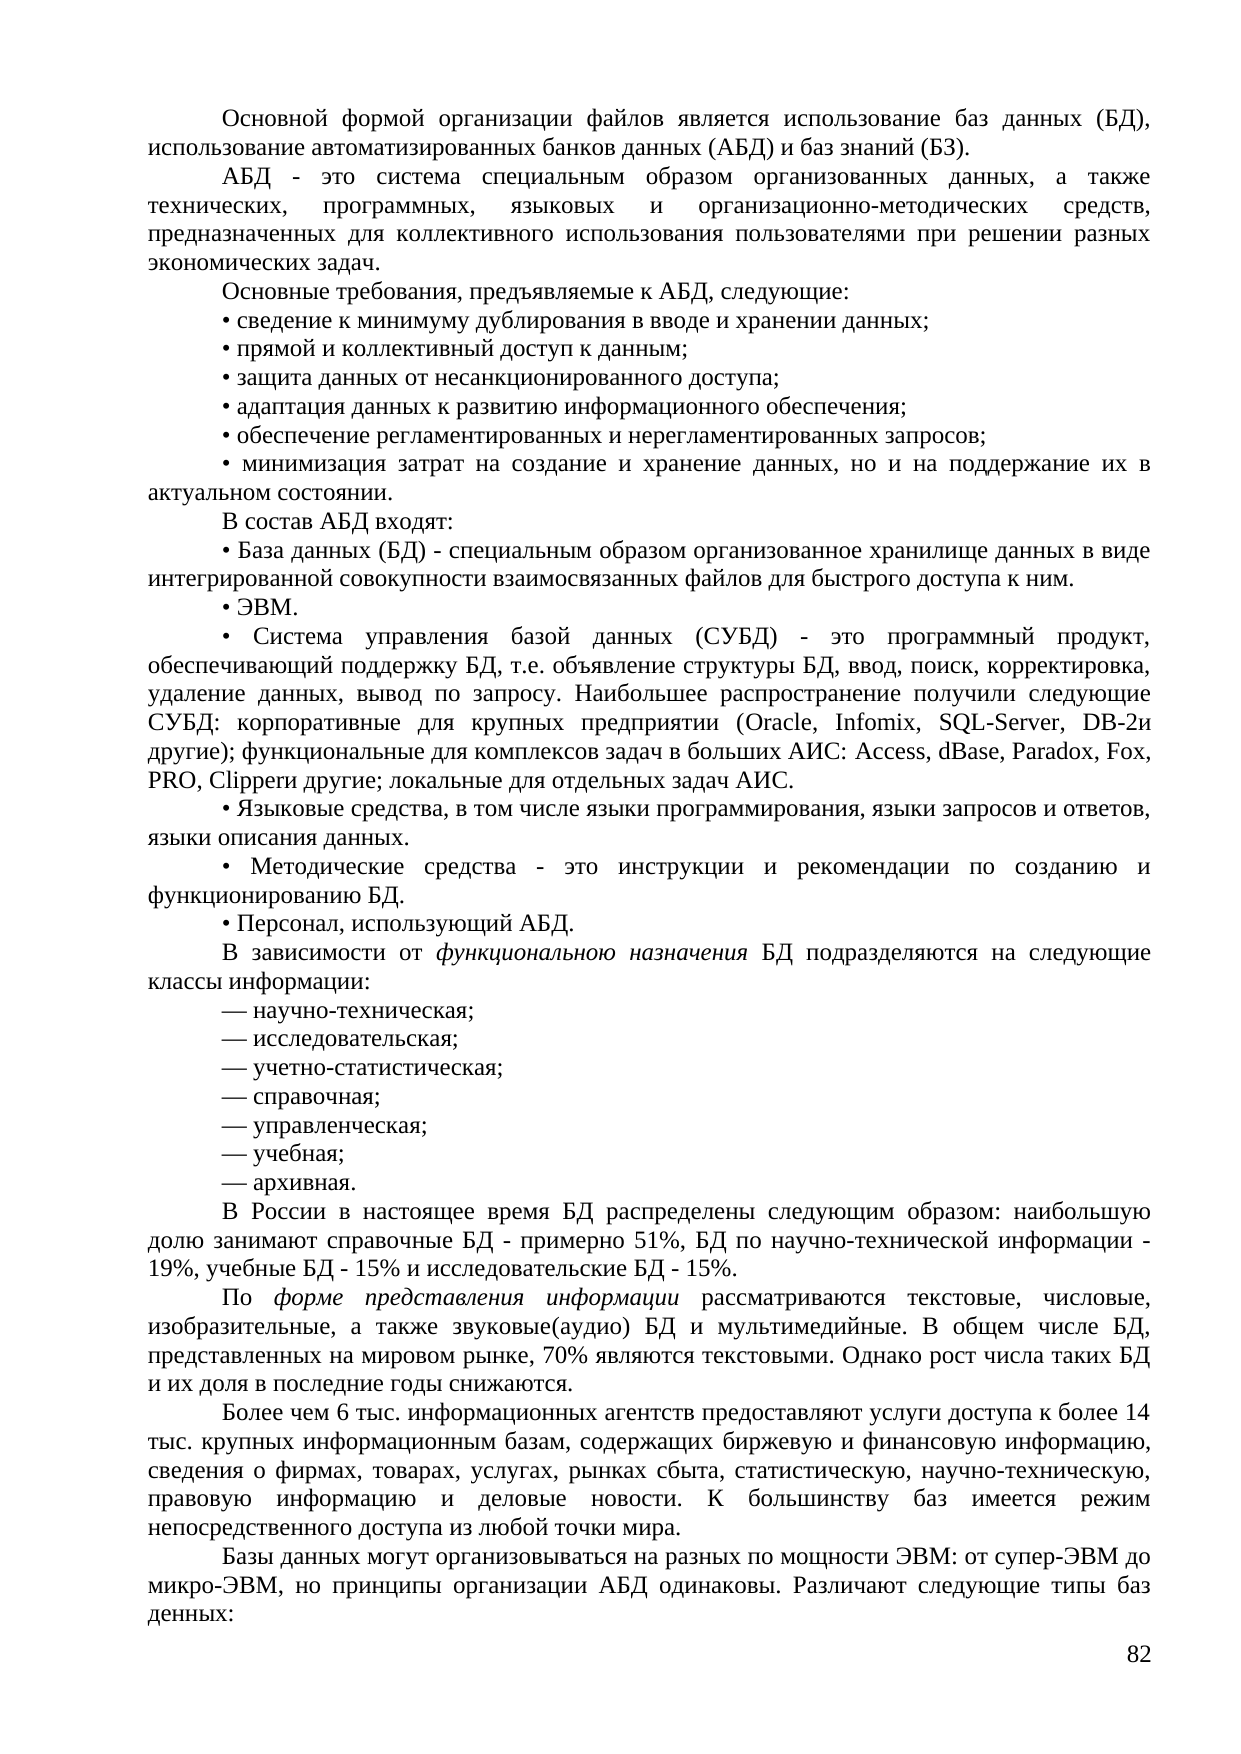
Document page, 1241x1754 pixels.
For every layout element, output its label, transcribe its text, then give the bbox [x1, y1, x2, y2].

text • ЭВМ. [148, 592, 1152, 621]
text В России в настоящее время БД распределены следующим образом: наибольшую долю занимают справочные БД - примерно 51%, БД по научно-технической информации - 19%, учебные БД - 15% и исследовательские БД - 15%. [148, 1196, 1152, 1282]
text По форме представления информации рассматриваются текстовые, числовые, изобразительные, а также звуковые(аудио) БД и мультимедийные. В общем числе БД, представленных на мировом рынке, 70% являются текстовыми. Однако рост числа таких БД и их доля в последние годы снижаются. [148, 1282, 1152, 1397]
text В зависимости от функциональною назначения БД подразделяются на следующие классы информации: [148, 937, 1152, 995]
text • защита данных от несанкционированного доступа; [148, 362, 1152, 391]
text Базы данных могут организовываться на разных по мощности ЭВМ: от супер-ЭВМ до микро-ЭВМ, но принципы организации АБД одинаковы. Различают следующие типы баз денных: [148, 1541, 1152, 1627]
text — управленческая; [148, 1110, 1152, 1138]
text • Персонал, использующий АБД. [148, 908, 1152, 937]
text • Методические средства - это инструкции и рекомендации по созданию и функционированию БД. [148, 851, 1152, 908]
text В состав АБД входят: [148, 506, 1152, 535]
text — исследовательская; [148, 1023, 1152, 1052]
text • минимизация затрат на создание и хранение данных, но и на поддержание их в актуальном состоянии. [148, 448, 1152, 506]
text • Языковые средства, в том числе языки программирования, языки запросов и ответов, языки описания данных. [148, 793, 1152, 851]
text • прямой и коллективный доступ к данным; [148, 333, 1152, 362]
text Основные требования, предъявляемые к АБД, следующие: [148, 276, 1152, 305]
text Основной формой организации файлов является использование баз данных (БД), использование автоматизированных банков данных (АБД) и баз знаний (БЗ). [148, 103, 1152, 161]
text Более чем 6 тыс. информационных агентств предоставляют услуги доступа к более 14 тыс. крупных информационным базам, содержащих биржевую и финансовую информацию, сведения о фирмах, товарах, услугах, рынках сбыта, статистическую, научно-техническую, правовую информацию и деловые новости. К большинству баз имеется режим непосредственного доступа из любой точки мира. [148, 1397, 1152, 1541]
text — научно-техническая; [148, 995, 1152, 1023]
text • сведение к минимуму дублирования в вводе и хранении данных; [148, 305, 1152, 333]
text — архивная. [148, 1167, 1152, 1196]
text — учебная; [148, 1138, 1152, 1167]
text • Система управления базой данных (СУБД) - это программный продукт, обеспечивающий поддержку БД, т.е. объявление структуры БД, ввод, поиск, корректировка, удаление данных, вывод по запросу. Наибольшее распространение получили следующие СУБД: корпоративные для крупных предприятии (Oracle, Infomix, SQL-Server, DB-2и другие); функциональные для комплексов задач в больших АИС: Access, dBase, Paradox, Fox, PRO, Clipperи другие; локальные для отдельных задач АИС. [148, 621, 1152, 793]
text — учетно-статистическая; [148, 1052, 1152, 1081]
text АБД - это система специальным образом организованных данных, а также технических, программных, языковых и организационно-методических средств, предназначенных для коллективного использования пользователями при решении разных экономических задач. [148, 161, 1152, 276]
text • обеспечение регламентированных и нерегламентированных запросов; [148, 420, 1152, 448]
text — справочная; [148, 1081, 1152, 1110]
text • адаптация данных к развитию информационного обеспечения; [148, 391, 1152, 420]
text • База данных (БД) - специальным образом организованное хранилище данных в виде интегрированной совокупности взаимосвязанных файлов для быстрого доступа к ним. [148, 535, 1152, 592]
